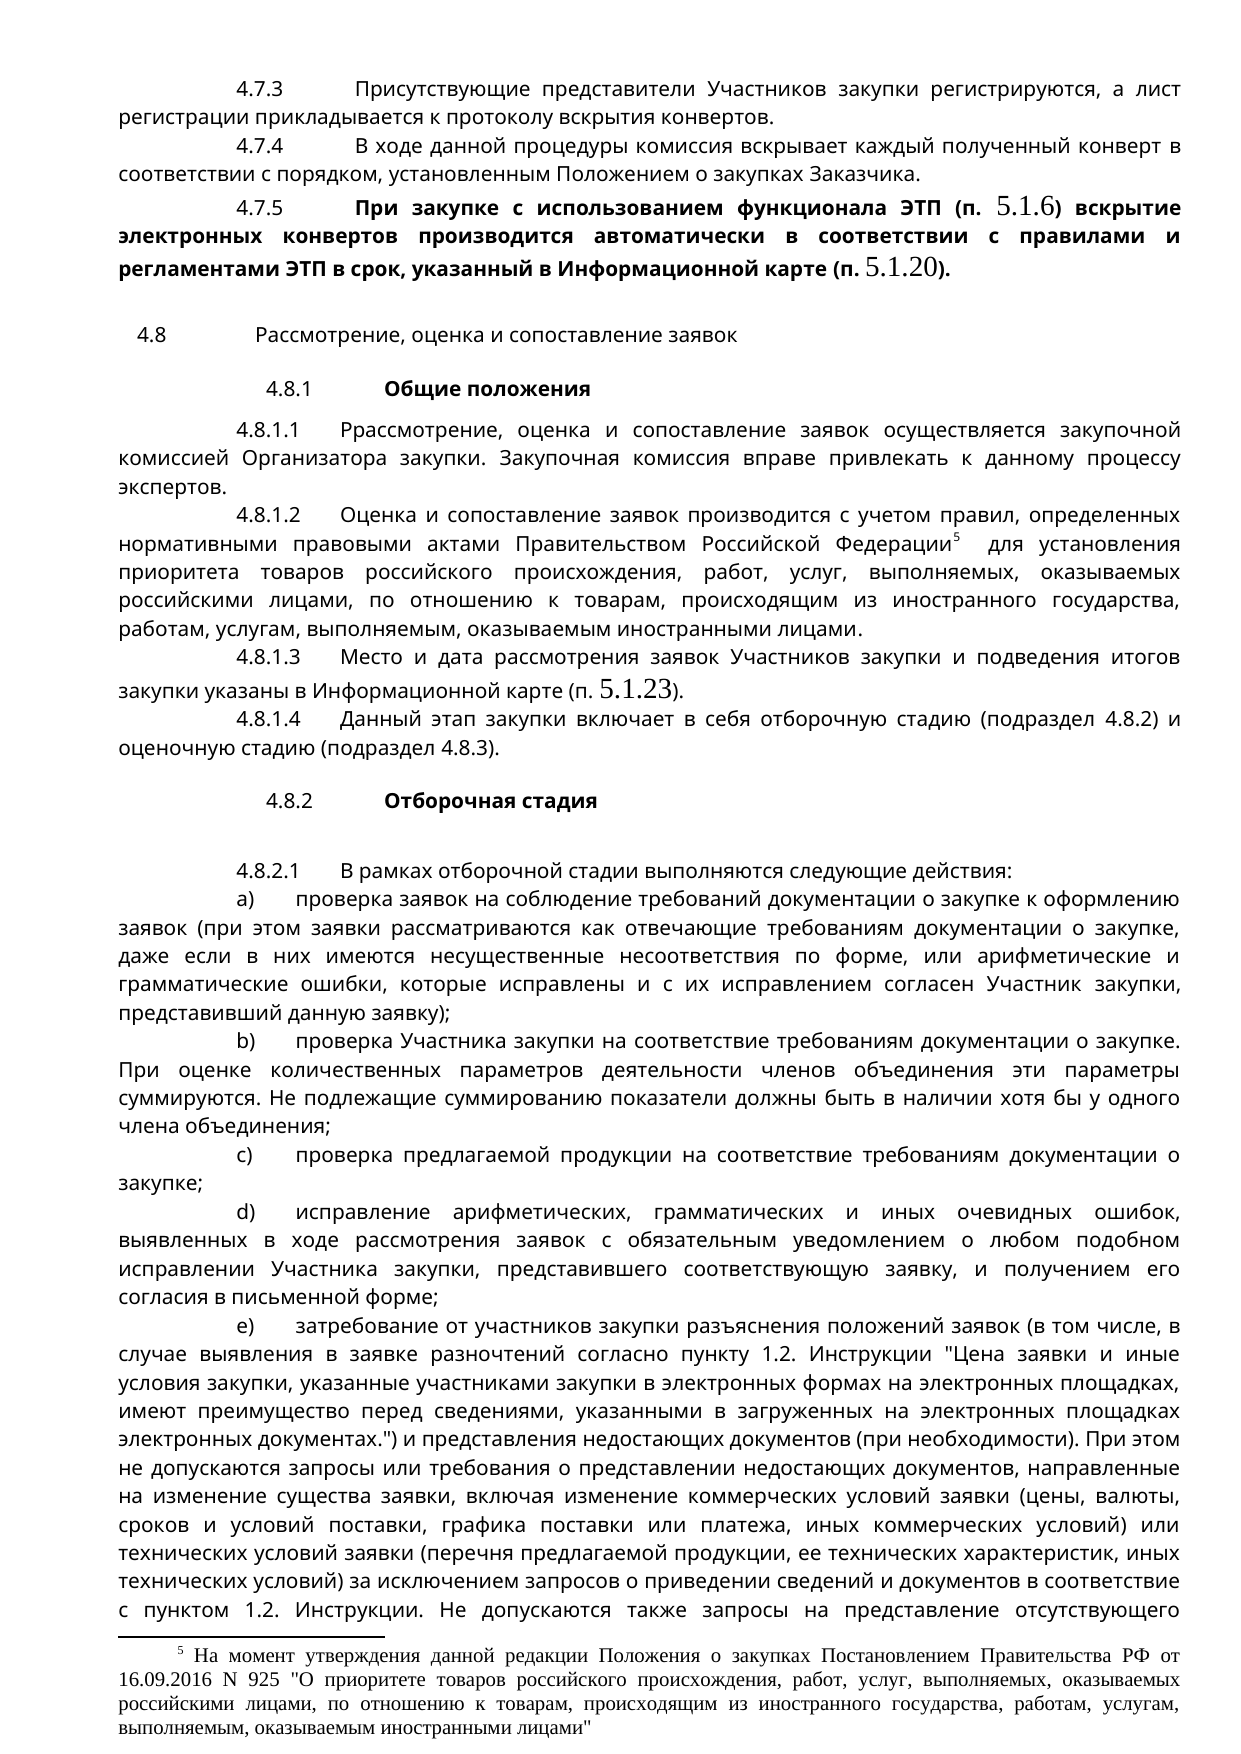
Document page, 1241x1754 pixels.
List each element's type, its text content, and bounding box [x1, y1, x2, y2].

list проверка Участника закупки на соответствие требованиям документации о закупке. При оценке количественных параметров деятельности членов объединения эти параметры суммируются. Не подлежащие суммированию показатели должны быть в наличии хотя бы у одного члена объединения; [118, 1026, 1181, 1140]
subtitle Рассмотрение, оценка и сопоставление заявок [137, 321, 1181, 349]
list Ррассмотрение, оценка и сопоставление заявок осуществляется закупочной комиссией Организатора закупки. Закупочная комиссия вправе привлекать к данному процессу экспертов. [118, 415, 1181, 500]
list Оценка и сопоставление заявок производится с учетом правил, определенных нормативными правовыми актами Правительством Российской Федерации для установления приоритета товаров российского происхождения, работ, услуг, выполняемых, оказываемых российскими лицами, по отношению к товарам, происходящим из иностранного государства, работам, услугам, выполняемым, оказываемым иностранными лицами. [118, 500, 1181, 642]
list проверка предлагаемой продукции на соответствие требованиям документации о закупке; [118, 1140, 1181, 1197]
list Присутствующие представители Участников закупки регистрируются, а лист регистрации прикладывается к протоколу вскрытия конвертов. [118, 74, 1181, 131]
list Отборочная стадия [266, 786, 1181, 815]
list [118, 1311, 1181, 1623]
list Данный этап закупки включает в себя отборочную стадию (подраздел 4.8.2) и оценочную стадию (подраздел 4.8.3). [118, 704, 1181, 761]
list проверка заявок на соблюдение требований документации о закупке к оформлению заявок (при этом заявки рассматриваются как отвечающие требованиям документации о закупке, даже если в них имеются несущественные несоответствия по форме, или арифметические и грамматические ошибки, которые исправлены и с их исправлением согласен Участник закупки, представивший данную заявку); [118, 884, 1181, 1026]
list Общие положения [266, 374, 1181, 402]
list При закупке с использованием функционала ЭТП (п. 5.1.6) вскрытие электронных конвертов производится автоматически в соответствии с правилами и регламентами ЭТП в срок, указанный в Информационной карте (п. 5.1.20). [118, 188, 1181, 283]
list Место и дата рассмотрения заявок Участников закупки и подведения итогов закупки указаны в Информационной карте (п. 5.1.23). [118, 642, 1181, 704]
list исправление арифметических, грамматических и иных очевидных ошибок, выявленных в ходе рассмотрения заявок с обязательным уведомлением о любом подобном исправлении Участника закупки, представившего соответствующую заявку, и получением его согласия в письменной форме; [118, 1197, 1181, 1311]
list В рамках отборочной стадии выполняются следующие действия: [118, 856, 1181, 884]
list В ходе данной процедуры комиссия вскрывает каждый полученный конверт в соответствии с порядком, установленным Положением о закупках Заказчика. [118, 131, 1181, 188]
